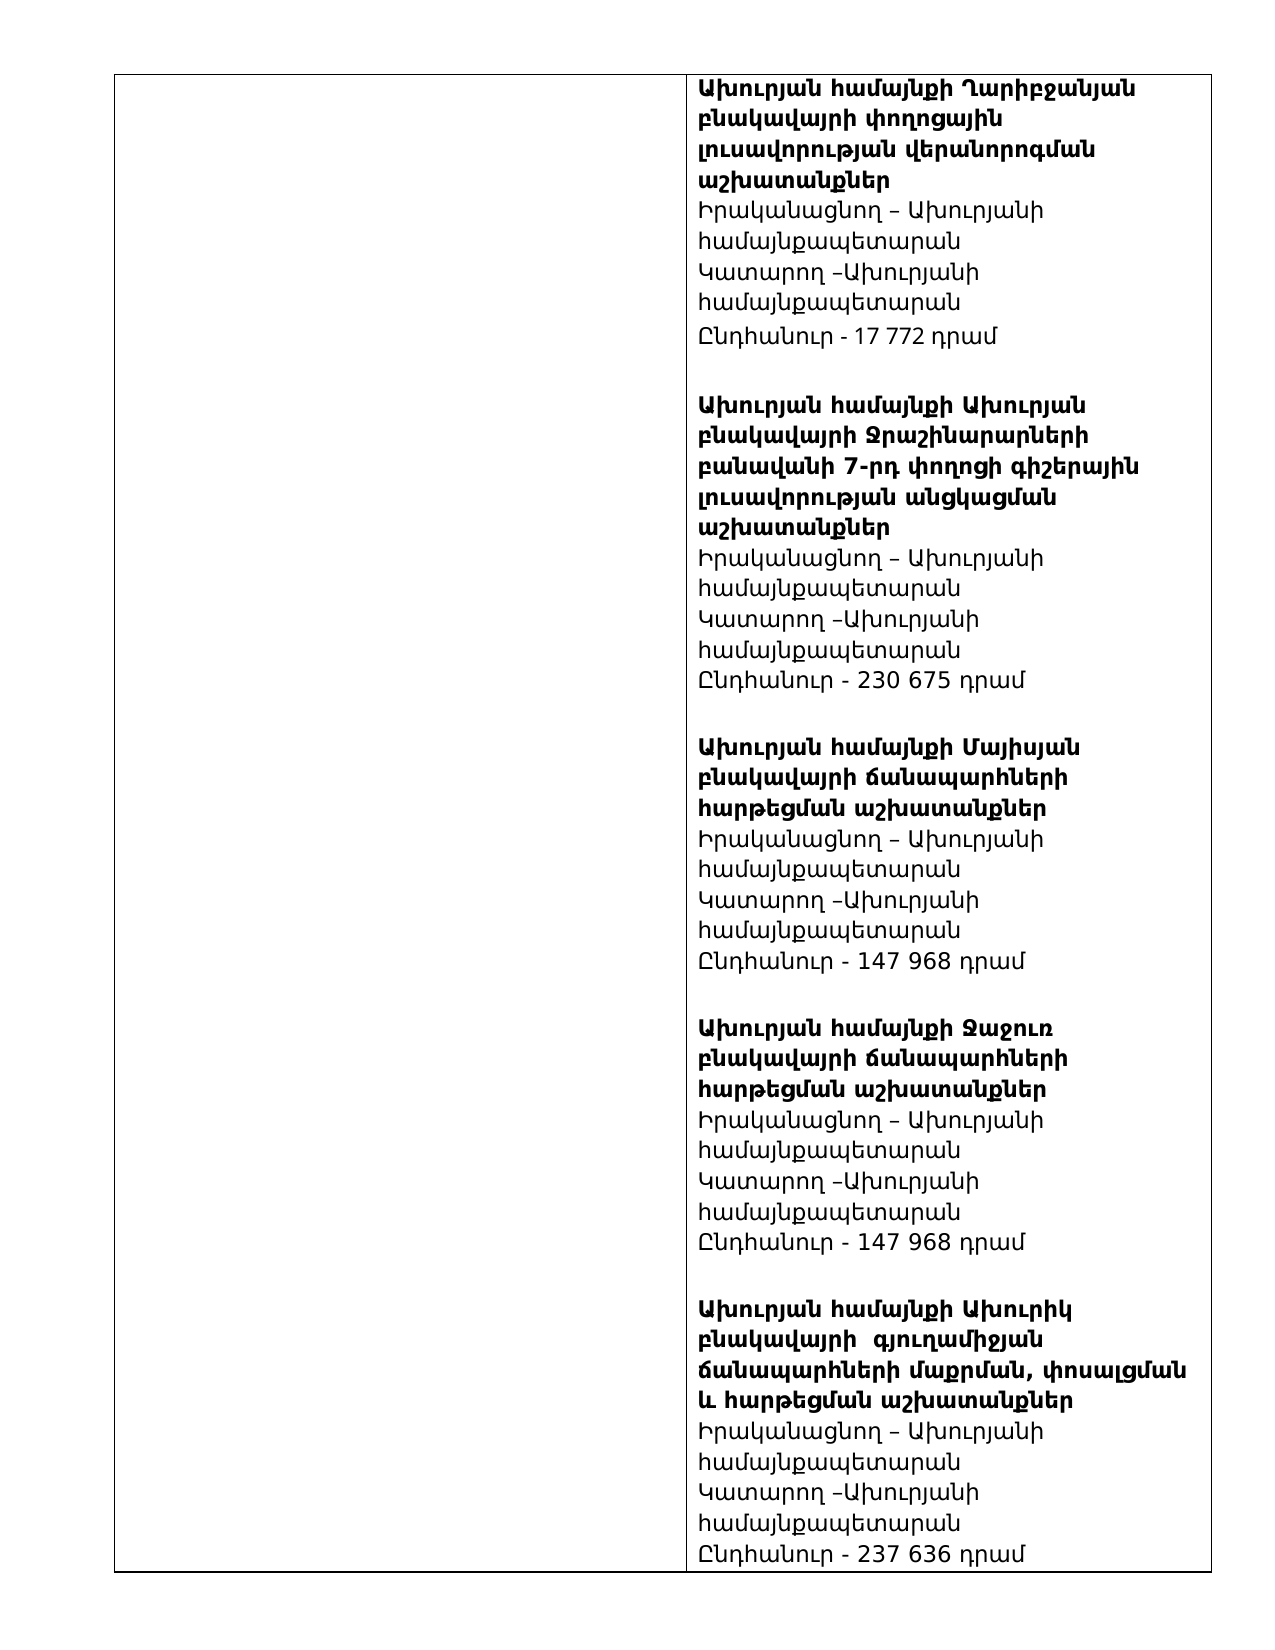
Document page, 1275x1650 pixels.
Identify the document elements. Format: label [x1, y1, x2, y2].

table_cell [115, 75, 686, 1571]
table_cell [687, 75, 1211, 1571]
